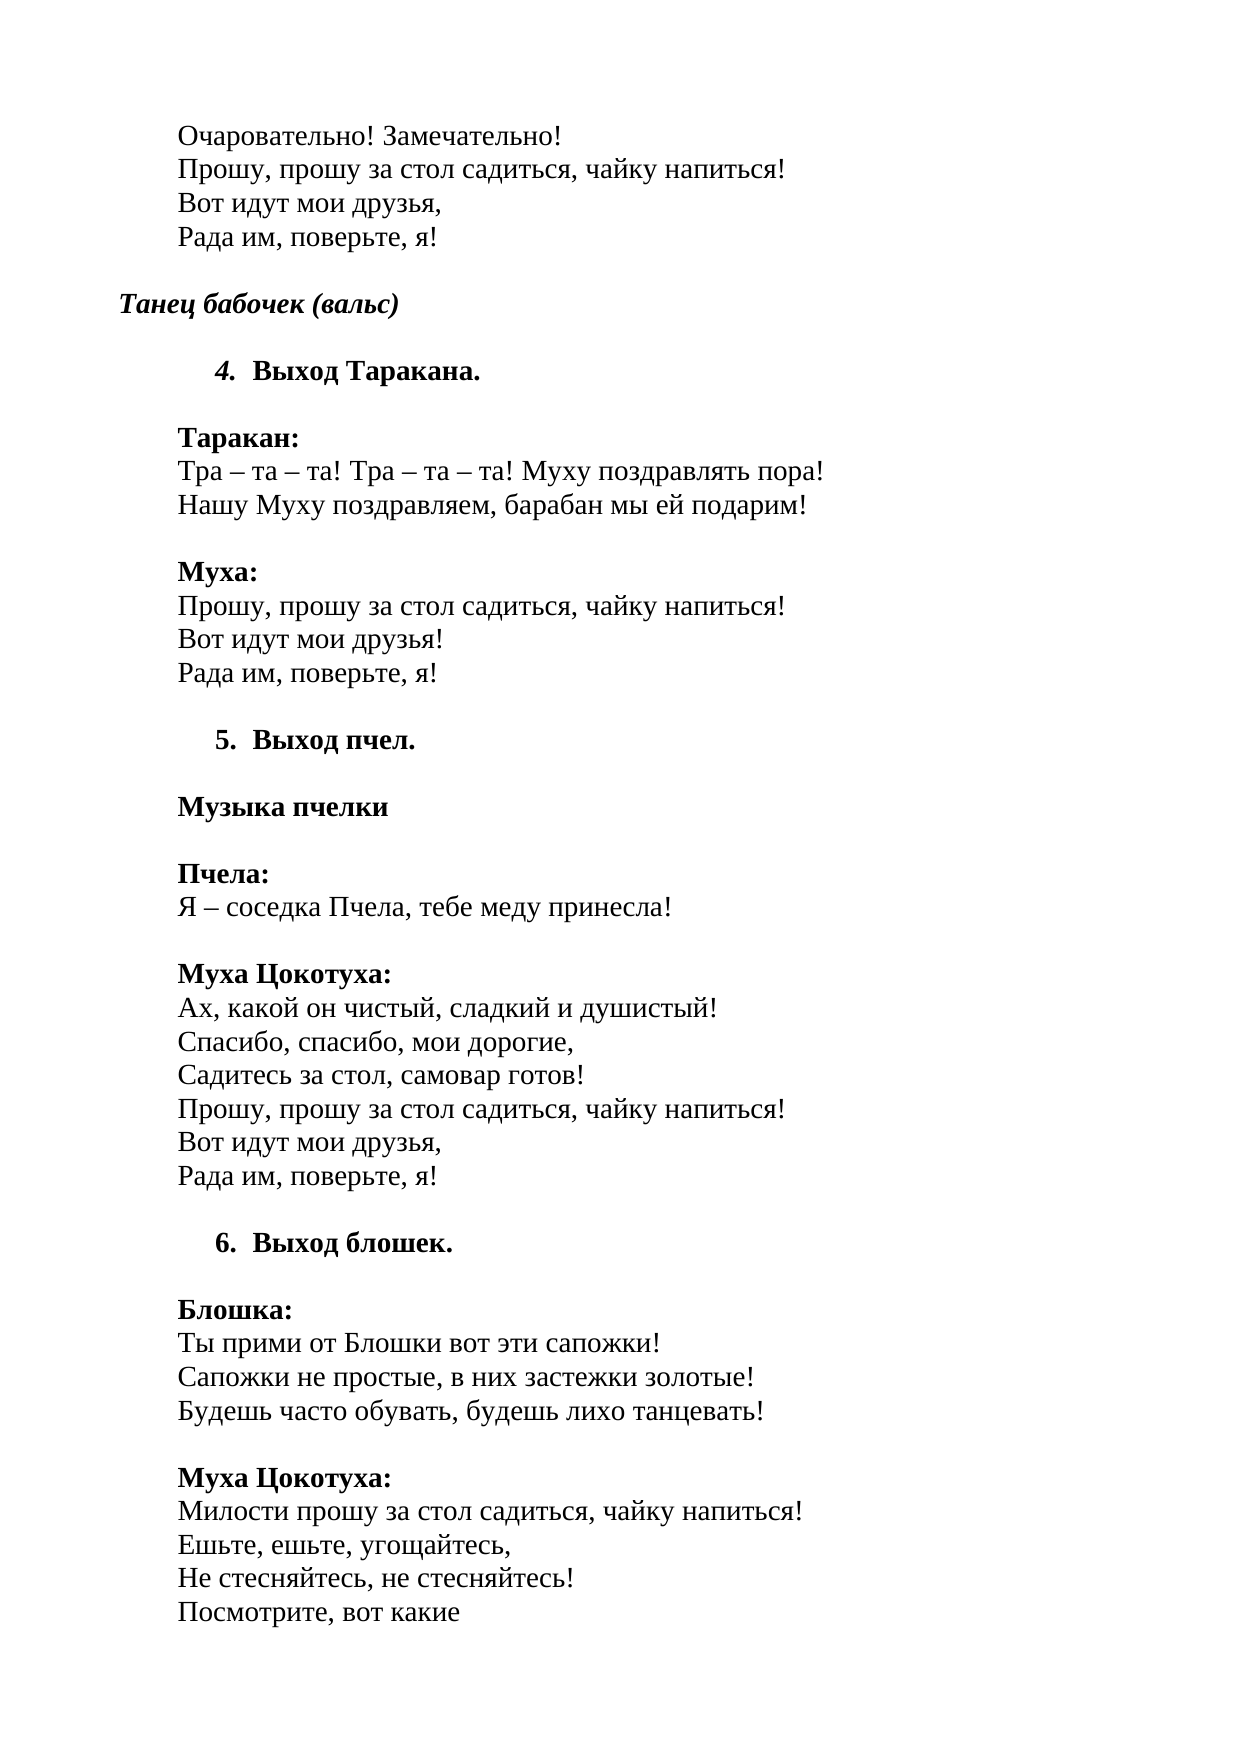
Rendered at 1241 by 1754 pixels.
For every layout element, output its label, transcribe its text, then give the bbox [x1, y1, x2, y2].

text Прошу, прошу за стол садиться, чайку напиться! [177, 1091, 1152, 1124]
text Ешьте, ешьте, угощайтесь, [177, 1527, 1152, 1560]
text Спасибо, спасибо, мои дорогие, [177, 1024, 1152, 1057]
text Прошу, прошу за стол садиться, чайку напиться! [177, 152, 1152, 185]
text Садитесь за стол, самовар готов! [177, 1057, 1152, 1091]
text Ты прими от Блошки вот эти сапожки! [177, 1326, 1152, 1359]
list Выход Таракана. [215, 353, 1152, 386]
text Вот идут мои друзья! [177, 621, 1152, 655]
text Танец бабочек (вальс) [118, 286, 1152, 319]
text Будешь часто обувать, будешь лихо танцевать! [177, 1393, 1152, 1426]
text Рада им, поверьте, я! [177, 655, 1152, 688]
text Очаровательно! Замечательно! [177, 118, 1152, 152]
text Нашу Муху поздравляем, барабан мы ей подарим! [177, 487, 1152, 521]
text Вот идут мои друзья, [177, 185, 1152, 219]
text Ах, какой он чистый, сладкий и душистый! [177, 990, 1152, 1024]
text Посмотрите, вот какие [177, 1594, 1152, 1627]
text Муха Цокотуха: [177, 1460, 1152, 1493]
text Муха Цокотуха: [177, 957, 1152, 990]
text Прошу, прошу за стол садиться, чайку напиться! [177, 588, 1152, 621]
text Муха: [177, 554, 1152, 588]
list Выход пчел. [215, 722, 1152, 755]
text Не стесняйтесь, не стесняйтесь! [177, 1560, 1152, 1594]
text Вот идут мои друзья, [177, 1124, 1152, 1158]
text Милости прошу за стол садиться, чайку напиться! [177, 1493, 1152, 1527]
text Рада им, поверьте, я! [177, 219, 1152, 252]
text Я – соседка Пчела, тебе меду принесла! [177, 889, 1152, 923]
text Блошка: [177, 1292, 1152, 1326]
text Сапожки не простые, в них застежки золотые! [177, 1359, 1152, 1393]
text Тра – та – та! Тра – та – та! Муху поздравлять пора! [177, 453, 1152, 487]
text Пчела: [177, 856, 1152, 889]
text Таракан: [177, 420, 1152, 453]
text Рада им, поверьте, я! [177, 1158, 1152, 1191]
text Музыка пчелки [177, 789, 1152, 822]
list Выход блошек. [215, 1225, 1152, 1258]
